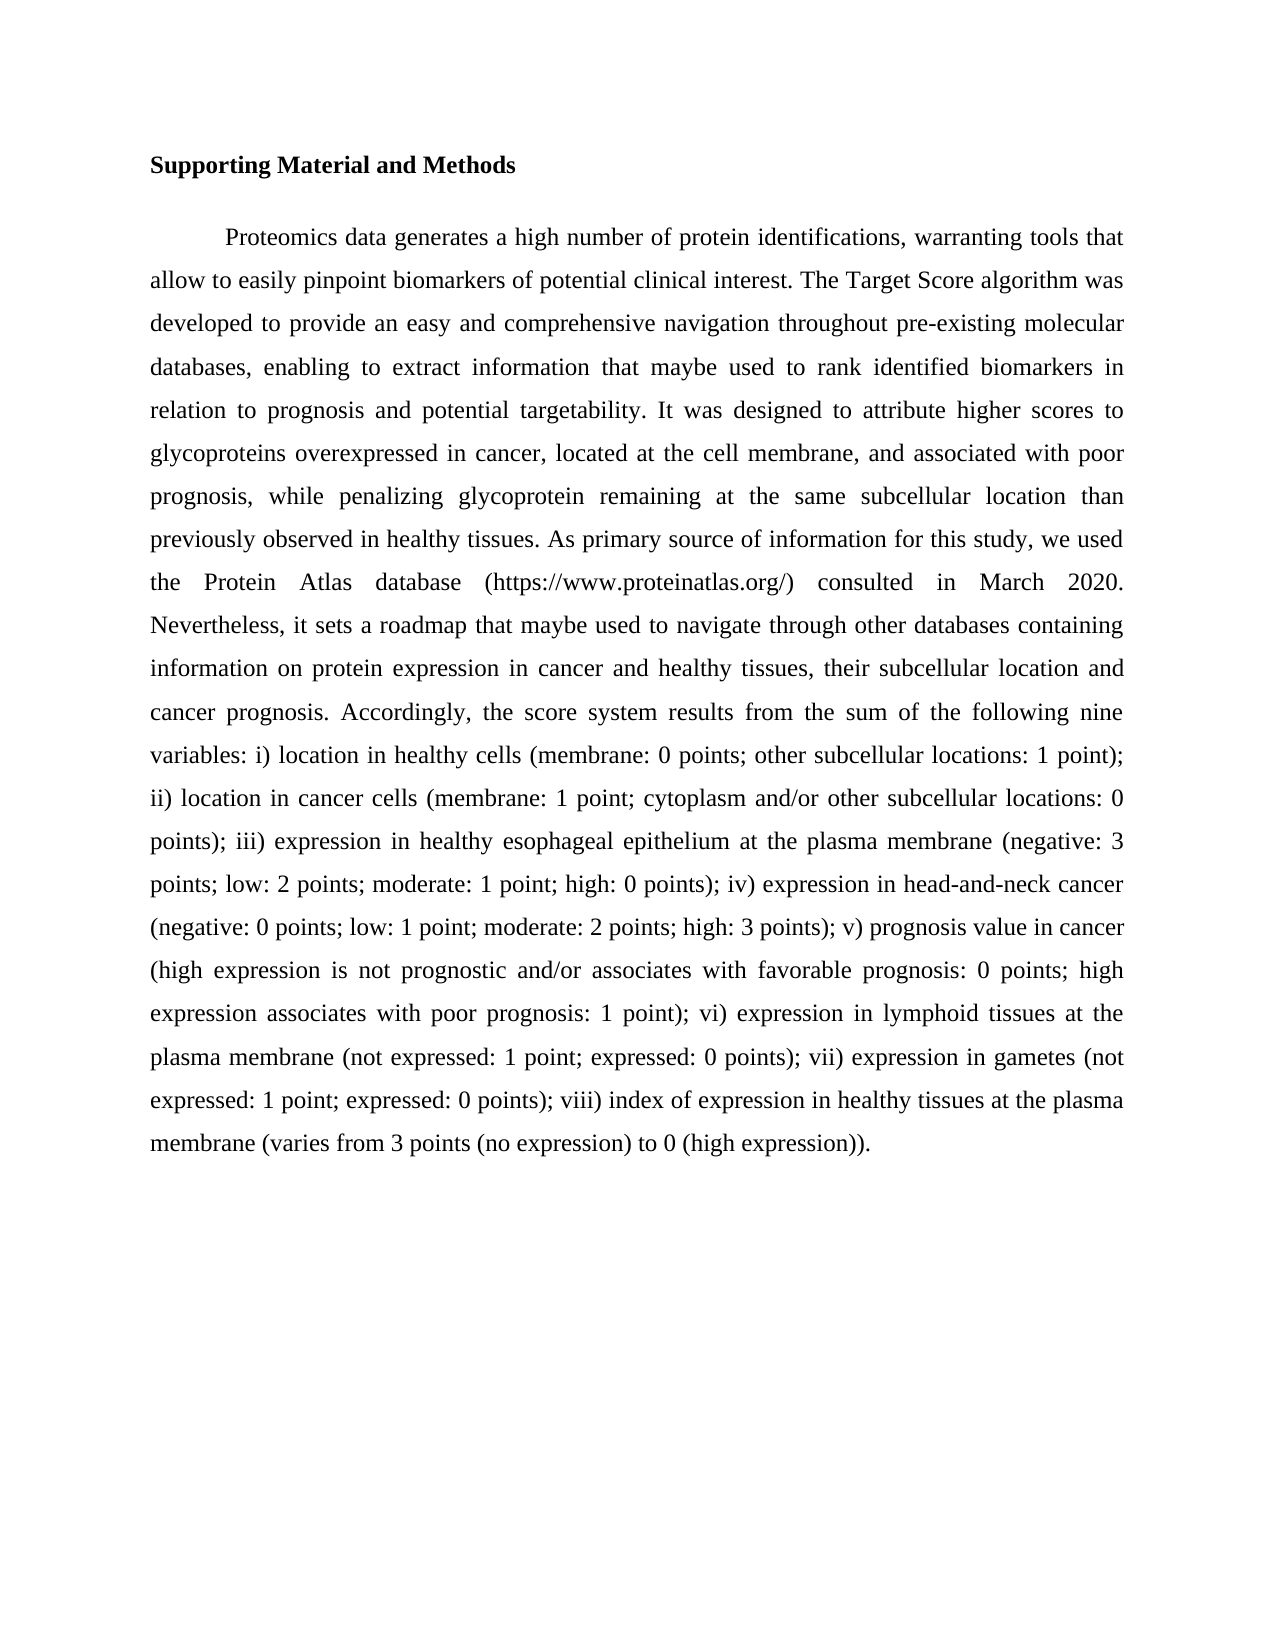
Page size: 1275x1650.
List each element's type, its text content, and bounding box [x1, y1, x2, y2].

text Proteomics data generates a high number of protein identifications, warranting tools that allow to easily pinpoint biomarkers of potential clinical interest. The Target Score algorithm was developed to provide an easy and comprehensive navigation throughout pre-existing molecular databases, enabling to extract information that maybe used to rank identified biomarkers in relation to prognosis and potential targetability. It was designed to attribute higher scores to glycoproteins overexpressed in cancer, located at the cell membrane, and associated with poor prognosis, while penalizing glycoprotein remaining at the same subcellular location than previously observed in healthy tissues. As primary source of information for this study, we used the Protein Atlas database (https://www.proteinatlas.org/) consulted in March 2020. Nevertheless, it sets a roadmap that maybe used to navigate through other databases containing information on protein expression in cancer and healthy tissues, their subcellular location and cancer prognosis. Accordingly, the score system results from the sum of the following nine variables: i) location in healthy cells (membrane: 0 points; other subcellular locations: 1 point); ii) location in cancer cells (membrane: 1 point; cytoplasm and/or other subcellular locations: 0 points); iii) expression in healthy esophageal epithelium at the plasma membrane (negative: 3 points; low: 2 points; moderate: 1 point; high: 0 points); iv) expression in head-and-neck cancer (negative: 0 points; low: 1 point; moderate: 2 points; high: 3 points); v) prognosis value in cancer (high expression is not prognostic and/or associates with favorable prognosis: 0 points; high expression associates with poor prognosis: 1 point); vi) expression in lymphoid tissues at the plasma membrane (not expressed: 1 point; expressed: 0 points); vii) expression in gametes (not expressed: 1 point; expressed: 0 points); viii) index of expression in healthy tissues at the plasma membrane (varies from 3 points (no expression) to 0 (high expression)). [150, 222, 1125, 1157]
text Supporting Material and Methods [150, 150, 1125, 179]
